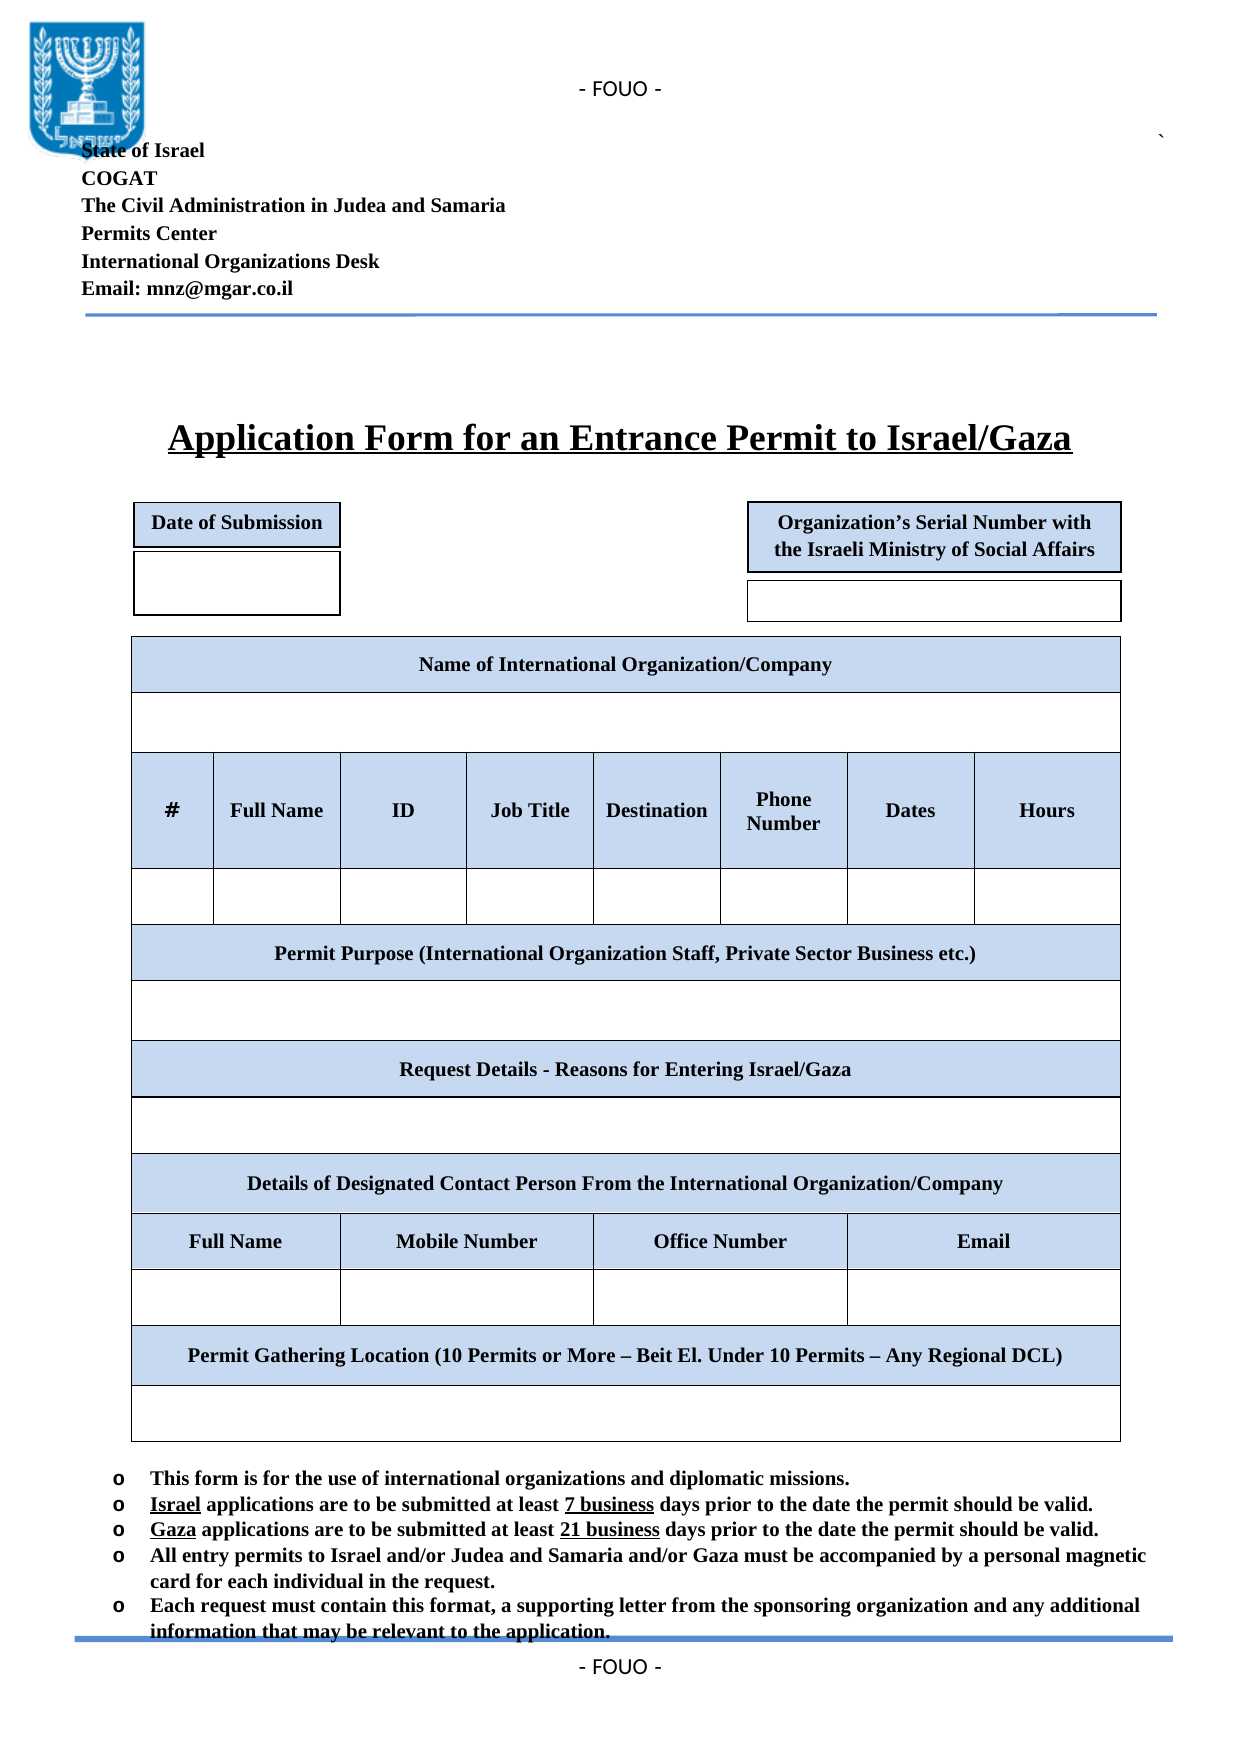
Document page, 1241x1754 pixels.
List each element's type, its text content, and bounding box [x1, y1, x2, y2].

picture [27, 19, 147, 164]
table_cell Email [848, 1214, 1120, 1268]
list Israel applications are to be submitted at least 7 business days prior to the date the permit should be valid. [112, 1492, 1165, 1517]
table_cell [341, 869, 466, 924]
table_cell [132, 1098, 1120, 1152]
table_cell Full Name [132, 1214, 340, 1268]
table_cell [848, 1270, 1120, 1324]
table_header Name of International Organization/Company [132, 637, 1120, 692]
table_cell Mobile Number [341, 1214, 593, 1268]
table_cell [975, 869, 1120, 924]
table_cell Dates [848, 753, 974, 868]
table_cell [594, 869, 720, 924]
table_cell # [132, 753, 213, 868]
table_cell [132, 869, 213, 924]
table_cell Phone Number [721, 753, 847, 868]
list Gaza applications are to be submitted at least 21 business days prior to the date the permit should be valid. [112, 1517, 1165, 1543]
table_cell [214, 869, 340, 924]
table_cell Office Number [594, 1214, 847, 1268]
table_cell Full Name [214, 753, 340, 868]
table_cell [132, 693, 1120, 752]
table_cell [721, 869, 847, 924]
table_cell [848, 869, 974, 924]
table_cell Details of Designated Contact Person From the International Organization/Company [132, 1154, 1120, 1212]
table_cell Destination [594, 753, 720, 868]
list Each request must contain this format, a supporting letter from the sponsoring organization and any additional information that may be relevant to the application. [112, 1593, 1165, 1643]
table_cell [467, 869, 593, 924]
list This form is for the use of international organizations and diplomatic missions. [112, 1466, 1165, 1492]
table_cell Job Title [467, 753, 593, 868]
text Application Form for an Entrance Permit to Israel/Gaza [75, 415, 1165, 458]
table_cell Request Details - Reasons for Entering Israel/Gaza [132, 1041, 1120, 1096]
table_cell Permit Purpose (International Organization Staff, Private Sector Business etc.) [132, 925, 1120, 980]
table_cell [341, 1270, 593, 1324]
table_cell Hours [975, 753, 1120, 868]
table_cell [132, 981, 1120, 1040]
table_cell Permit Gathering Location (10 Permits or More – Beit El. Under 10 Permits – Any Regional DCL) [132, 1326, 1120, 1385]
table_cell ID [341, 753, 466, 868]
table_cell [594, 1270, 847, 1324]
table_cell [132, 1270, 340, 1324]
list All entry permits to Israel and/or Judea and Samaria and/or Gaza must be accompanied by a personal magnetic card for each individual in the request. [112, 1543, 1165, 1593]
table_cell [132, 1386, 1120, 1441]
